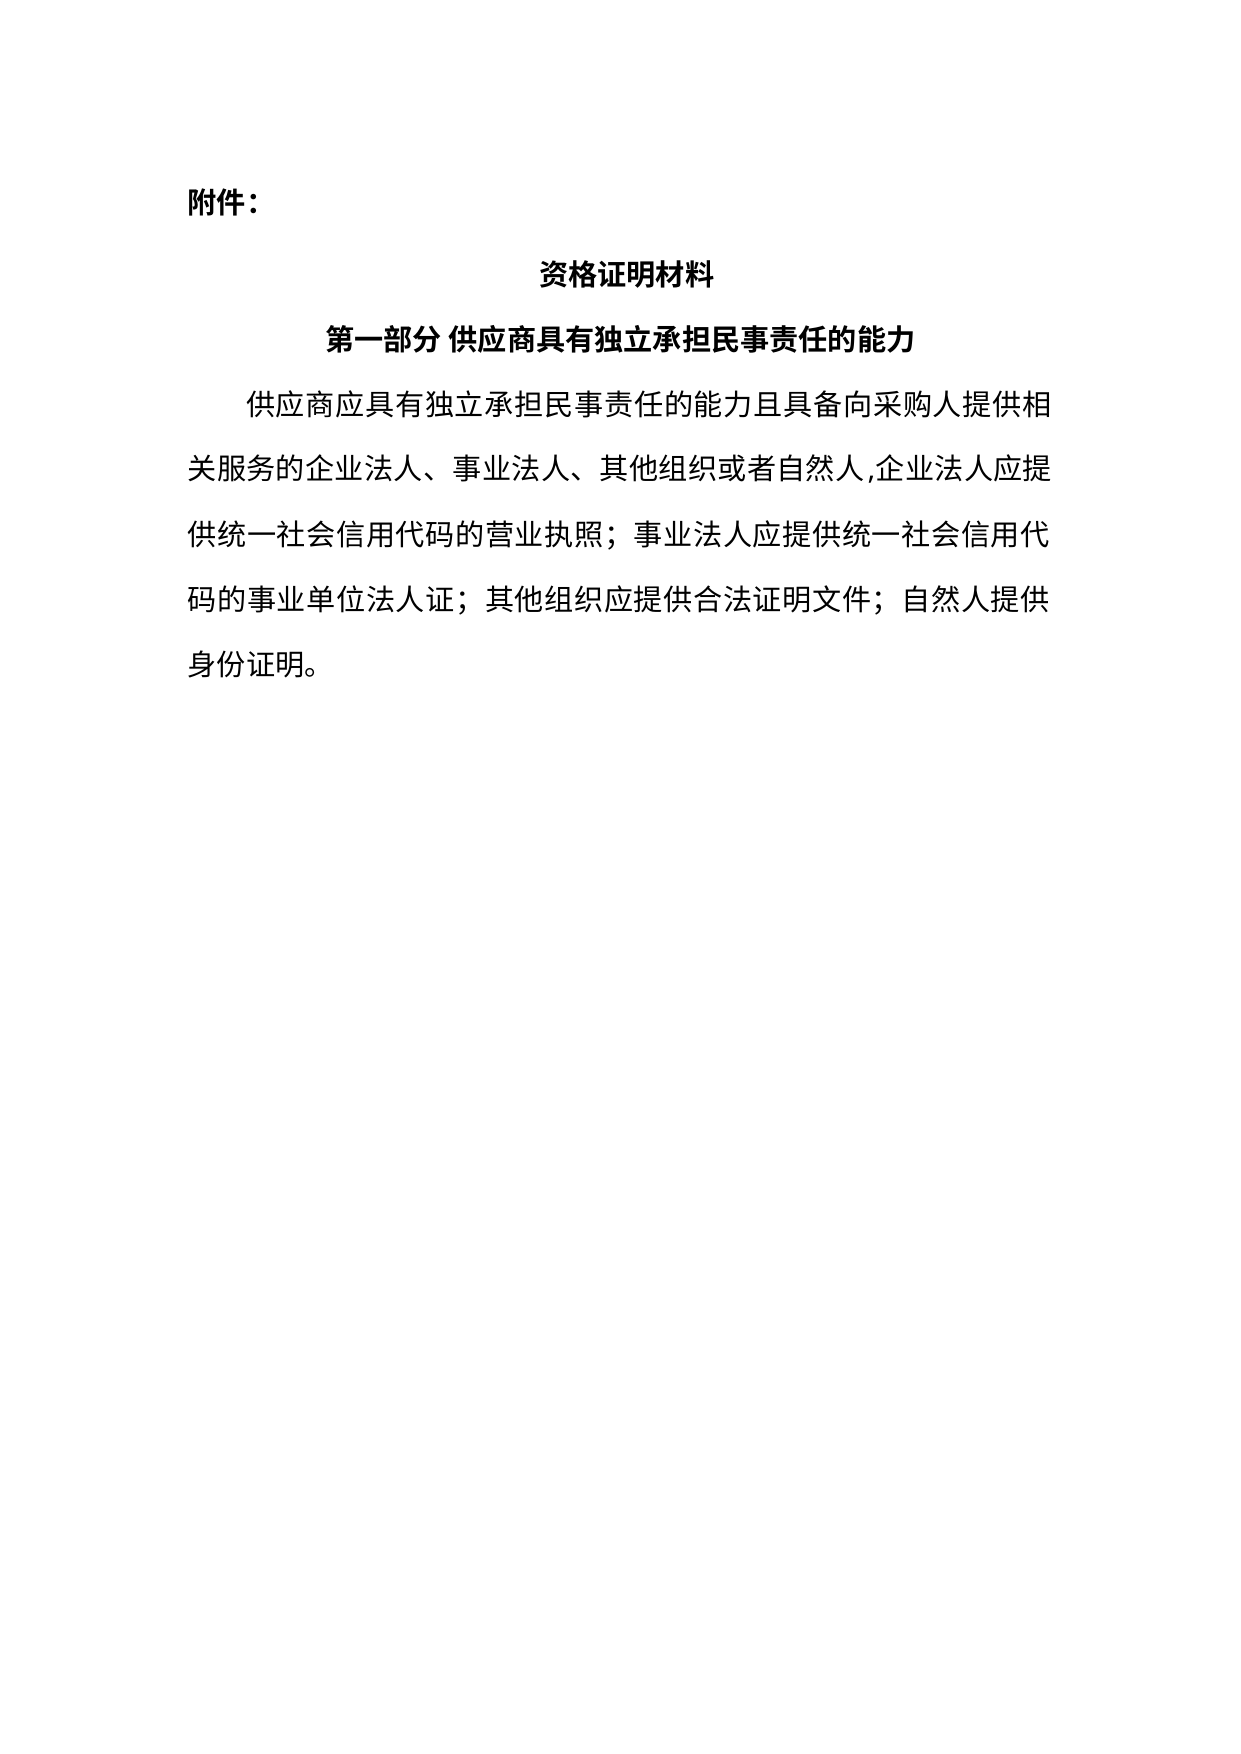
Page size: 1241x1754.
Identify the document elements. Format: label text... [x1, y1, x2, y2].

subtitle 供应商应具有独立承担民事责任的能力且具备向采购人提供相关服务的企业法人、事业法人、其他组织或者自然人,企业法人应提供统一社会信用代码的营业执照；事业法人应提供统一社会信用代码的事业单位法人证；其他组织应提供合法证明文件；自然人提供身份证明。 [187, 370, 1053, 695]
text 资格证明材料 [187, 240, 1053, 305]
text 附件： [187, 168, 1053, 233]
subtitle 第一部分 供应商具有独立承担民事责任的能力 [187, 305, 1053, 370]
